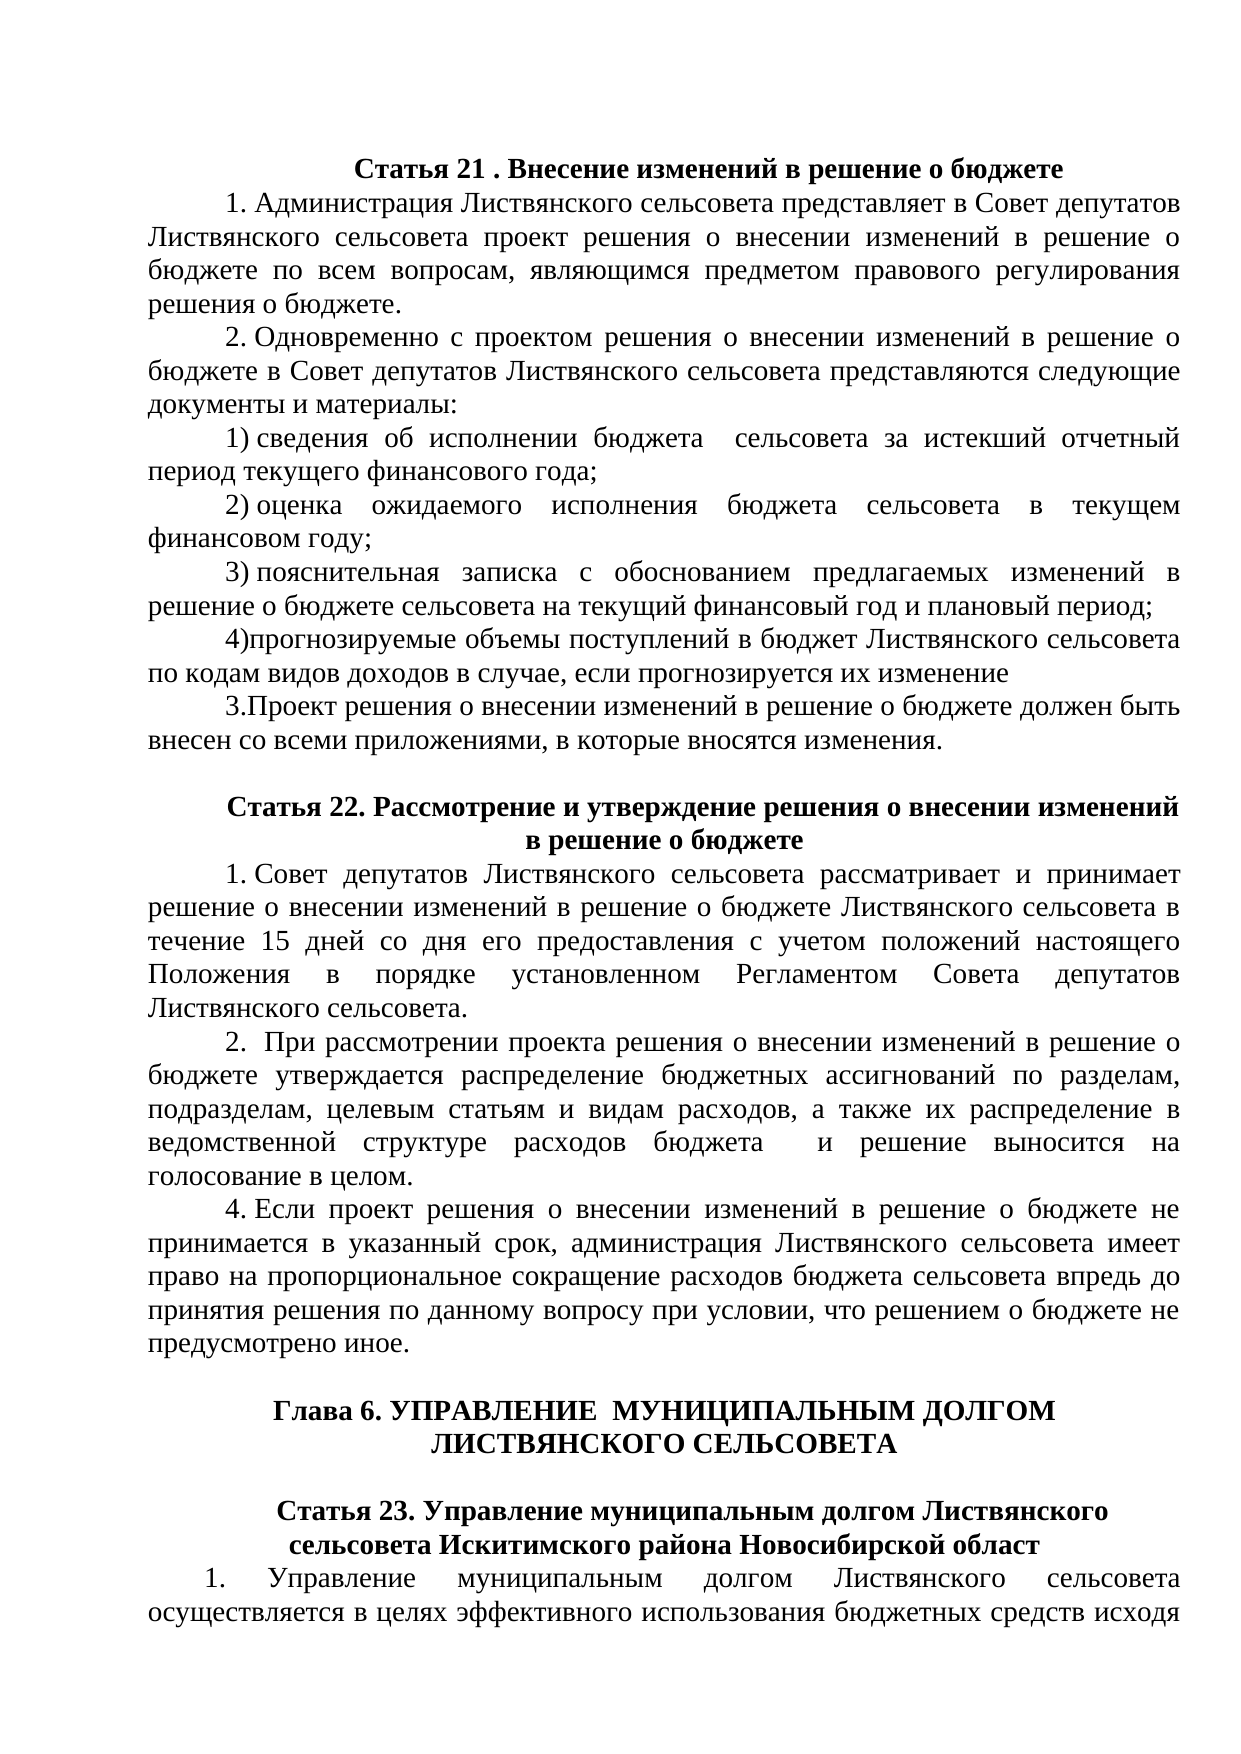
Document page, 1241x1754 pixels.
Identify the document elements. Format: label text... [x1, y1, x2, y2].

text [148, 1560, 1181, 1627]
text 2. При рассмотрении проекта решения о внесении изменений в решение о бюджете утверждается распределение бюджетных ассигнований по разделам, подразделам, целевым статьям и видам расходов, а также их распределение в ведомственной структуре расходов бюджета и решение выносится на голосование в целом. [148, 1024, 1181, 1191]
text Статья 22. Рассмотрение и утверждение решения о внесении изменений в решение о бюджете [148, 789, 1181, 856]
text 2. Одновременно с проектом решения о внесении изменений в решение о бюджете в Совет депутатов Листвянского сельсовета представляются следующие документы и материалы: [148, 319, 1181, 420]
text 3) пояснительная записка с обоснованием предлагаемых изменений в решение о бюджете сельсовета на текущий финансовый год и плановый период; [148, 554, 1181, 621]
title Глава 6. УПРАВЛЕНИЕ МУНИЦИПАЛЬНЫМ ДОЛГОМ ЛИСТВЯНСКОГО СЕЛЬСОВЕТА [148, 1393, 1181, 1460]
text 1. Администрация Листвянского сельсовета представляет в Совет депутатов Листвянского сельсовета проект решения о внесении изменений в решение о бюджете по всем вопросам, являющимся предметом правового регулирования решения о бюджете. [148, 185, 1181, 319]
text 4)прогнозируемые объемы поступлений в бюджет Листвянского сельсовета по кодам видов доходов в случае, если прогнозируется их изменение [148, 621, 1181, 688]
text Статья 23. Управление муниципальным долгом Листвянского сельсовета Искитимского района Новосибирской област [148, 1493, 1181, 1560]
text 3.Проект решения о внесении изменений в решение о бюджете должен быть внесен со всеми приложениями, в которые вносятся изменения. [148, 688, 1181, 755]
text 1. Совет депутатов Листвянского сельсовета рассматривает и принимает решение о внесении изменений в решение о бюджете Листвянского сельсовета в течение 15 дней со дня его предоставления с учетом положений настоящего Положения в порядке установленном Регламентом Совета депутатов Листвянского сельсовета. [148, 856, 1181, 1024]
title Статья 21 . Внесение изменений в решение о бюджете [148, 152, 1181, 185]
text 1) сведения об исполнении бюджета сельсовета за истекший отчетный период текущего финансового года; [148, 420, 1181, 487]
text 2) оценка ожидаемого исполнения бюджета сельсовета в текущем финансовом году; [148, 487, 1181, 554]
text 4. Если проект решения о внесении изменений в решение о бюджете не принимается в указанный срок, администрация Листвянского сельсовета имеет право на пропорциональное сокращение расходов бюджета сельсовета впредь до принятия решения по данному вопросу при условии, что решением о бюджете не предусмотрено иное. [148, 1191, 1181, 1359]
